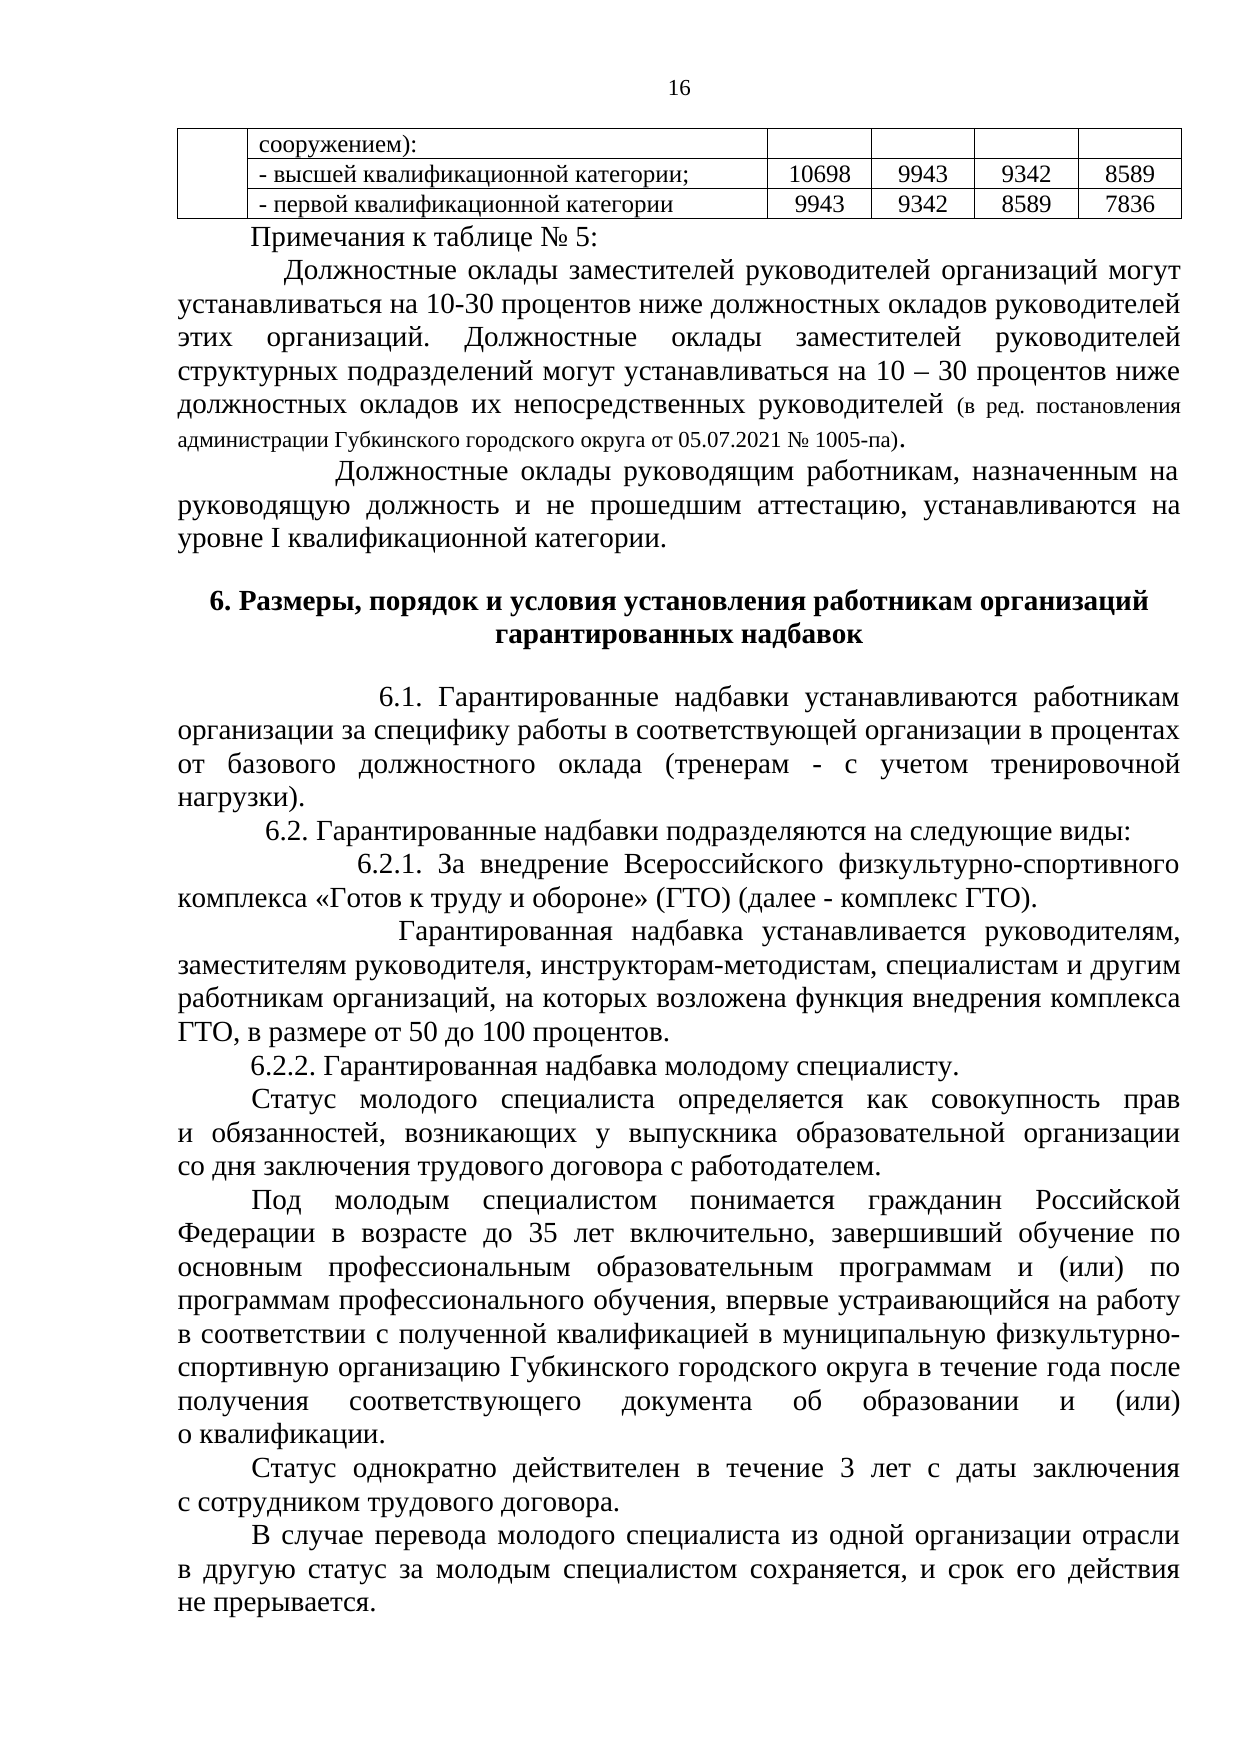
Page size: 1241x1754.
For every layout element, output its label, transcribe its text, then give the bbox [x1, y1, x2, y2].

table_cell 9342 [975, 159, 1078, 188]
text 6.2.1. За внедрение Всероссийского физкультурно-спортивного комплекса «Готов к труду и обороне» (ГТО) (далее - комплекс ГТО). [177, 846, 1181, 913]
table_cell [975, 129, 1078, 158]
text Должностные оклады руководящим работникам, назначенным на руководящую должность и не прошедшим аттестацию, устанавливаются на уровне I квалификационной категории. [177, 453, 1181, 554]
table_cell [1079, 129, 1181, 158]
text Примечания к таблице № 5: [177, 219, 1181, 252]
table_cell 8589 [975, 189, 1078, 218]
table_cell 3. [178, 129, 247, 218]
text Под молодым специалистом понимается гражданин Российской Федерации в возрасте до 35 лет включительно, завершивший обучение по основным профессиональным образовательным программам и (или) по программам профессионального обучения, впервые устраивающийся на работу в соответствии с полученной квалификацией в муниципальную физкультурно-спортивную организацию Губкинского городского округа в течение года после получения соответствующего документа об образовании и (или) о квалификации. [177, 1182, 1181, 1450]
table_cell - высшей квалификационной категории; [248, 159, 767, 188]
text Должностные оклады заместителей руководителей организаций могут устанавливаться на 10-30 процентов ниже должностных окладов руководителей этих организаций. Должностные оклады заместителей руководителей структурных подразделений могут устанавливаться на 10 – 30 процентов ниже должностных окладов их непосредственных руководителей (в ред. постановления администрации Губкинского городского округа от 05.07.2021 № 1005-па). [177, 252, 1181, 453]
table_cell 10698 [768, 159, 871, 188]
text 6. Размеры, порядок и условия установления работникам организаций гарантированных надбавок [177, 583, 1181, 650]
text Статус молодого специалиста определяется как совокупность прав и обязанностей, возникающих у выпускника образовательной организации со дня заключения трудового договора с работодателем. [177, 1081, 1181, 1182]
table_cell [872, 129, 974, 158]
text 6.2. Гарантированные надбавки подразделяются на следующие виды: [177, 813, 1181, 846]
table_cell 7836 [1079, 189, 1181, 218]
table_cell 9342 [872, 189, 974, 218]
text Статус однократно действителен в течение 3 лет с даты заключения с сотрудником трудового договора. [177, 1450, 1181, 1517]
table_cell - первой квалификационной категории [248, 189, 767, 218]
text 6.1. Гарантированные надбавки устанавливаются работникам организации за специфику работы в соответствующей организации в процентах от базового должностного оклада (тренерам - с учетом тренировочной нагрузки). [177, 650, 1181, 813]
text 6.2.2. Гарантированная надбавка молодому специалисту. [177, 1048, 1181, 1081]
text Гарантированная надбавка устанавливается руководителям, заместителям руководителя, инструкторам-методистам, специалистам и другим работникам организаций, на которых возложена функция внедрения комплекса ГТО, в размере от 50 до 100 процентов. [177, 913, 1181, 1048]
table_cell [768, 129, 871, 158]
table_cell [248, 129, 767, 158]
text В случае перевода молодого специалиста из одной организации отрасли в другую статус за молодым специалистом сохраняется, и срок его действия не прерывается. [177, 1517, 1181, 1618]
table_cell 8589 [1079, 159, 1181, 188]
table_cell 9943 [768, 189, 871, 218]
table_cell 9943 [872, 159, 974, 188]
